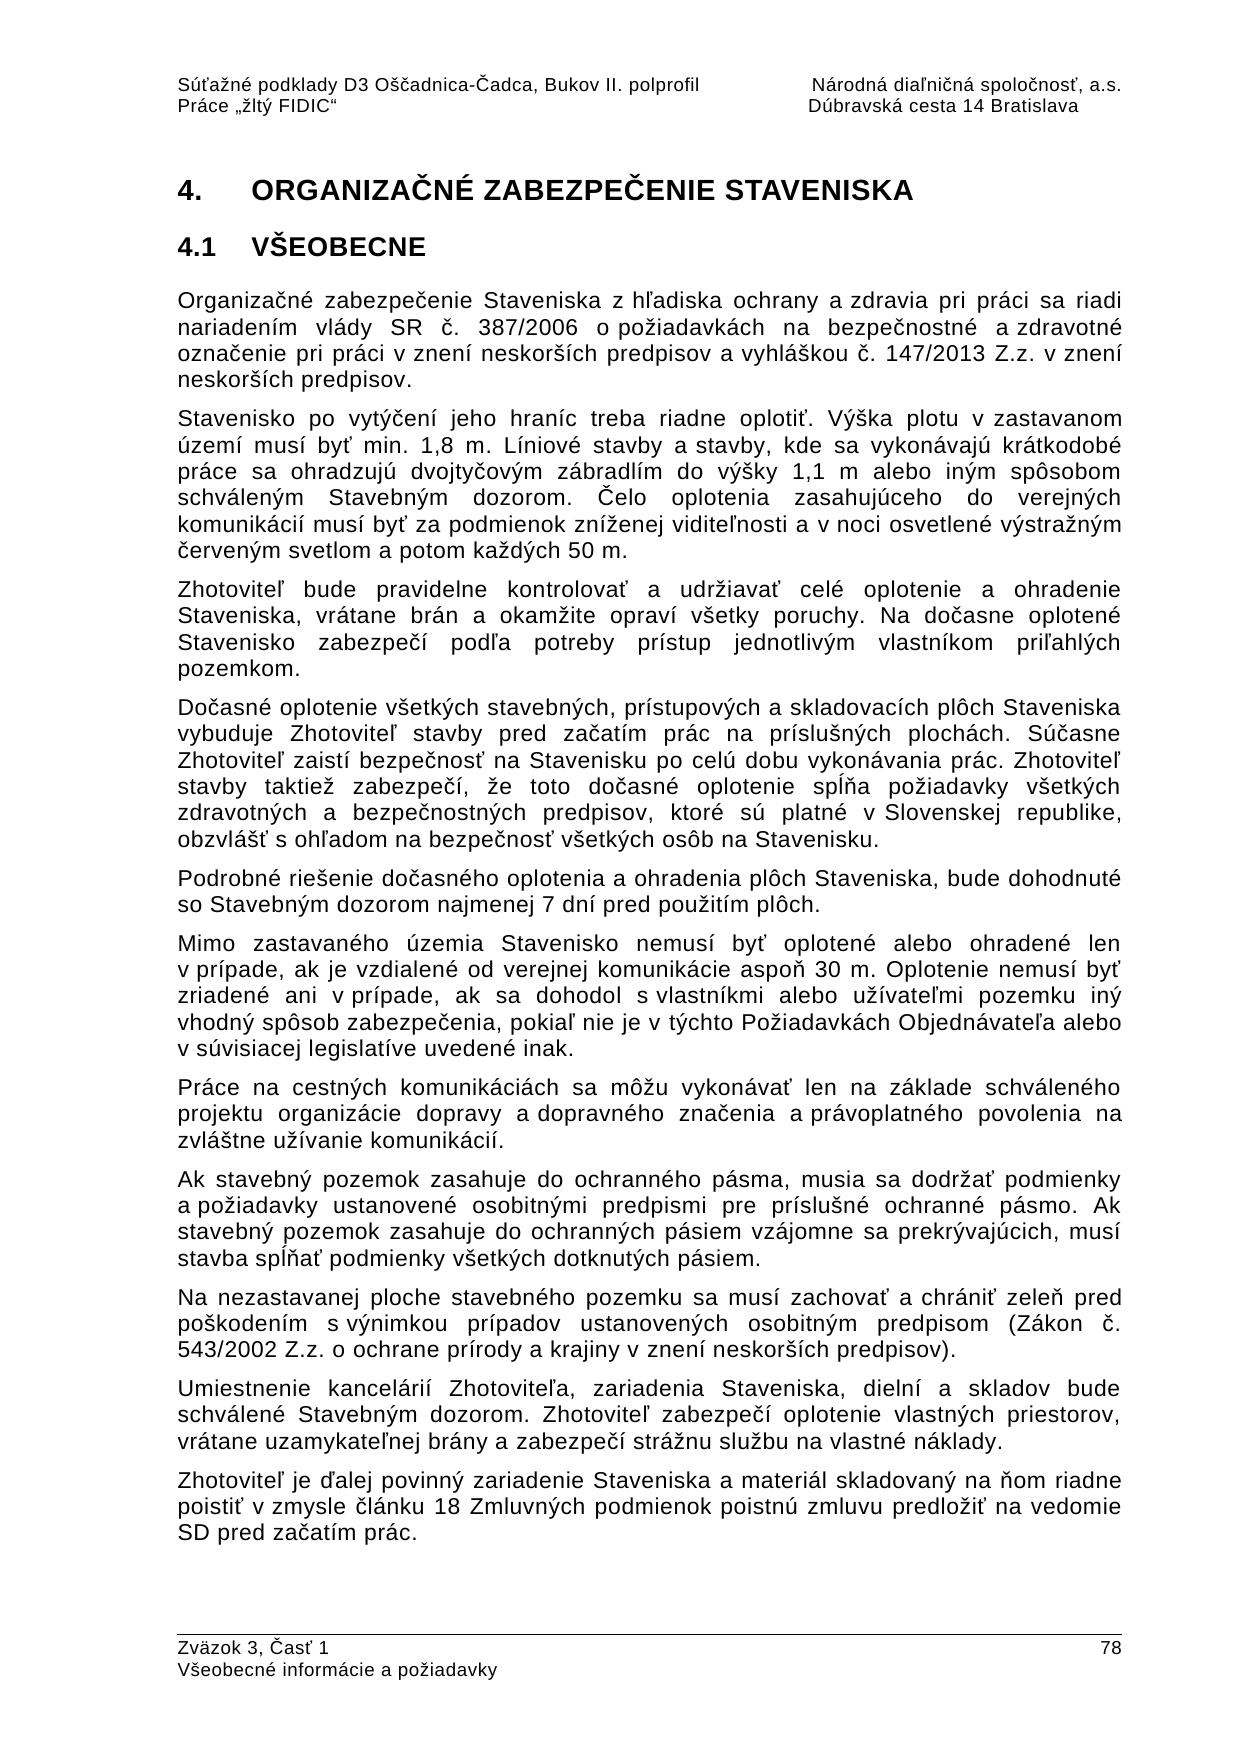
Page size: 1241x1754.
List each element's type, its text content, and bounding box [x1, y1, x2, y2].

text Zhotoviteľ bude pravidelne kontrolovať a udržiavať celé oplotenie a ohradenie Staveniska, vrátane brán a okamžite opraví všetky poruchy. Na dočasne oplotené Stavenisko zabezpečí podľa potreby prístup jednotlivým vlastníkom priľahlých pozemkom. [177, 576, 1122, 681]
subtitle 4.1 Všeobecne [177, 231, 1122, 262]
text Stavenisko po vytýčení jeho hraníc treba riadne oplotiť. Výška plotu v zastavanom území musí byť min. 1,8 m. Líniové stavby a stavby, kde sa vykonávajú krátkodobé práce sa ohradzujú dvojtyčovým zábradlím do výšky 1,1 m alebo iným spôsobom schváleným Stavebným dozorom. Čelo oplotenia zasahujúceho do verejných komunikácií musí byť za podmienok zníženej viditeľnosti a v noci osvetlené výstražným červeným svetlom a potom každých 50 m. [177, 405, 1122, 563]
text Dočasné oplotenie všetkých stavebných, prístupových a skladovacích plôch Staveniska vybuduje Zhotoviteľ stavby pred začatím prác na príslušných plochách. Súčasne Zhotoviteľ zaistí bezpečnosť na Stavenisku po celú dobu vykonávania prác. Zhotoviteľ stavby taktiež zabezpečí, že toto dočasné oplotenie spĺňa požiadavky všetkých zdravotných a bezpečnostných predpisov, ktoré sú platné v Slovenskej republike, obzvlášť s ohľadom na bezpečnosť všetkých osôb na Stavenisku. [177, 694, 1122, 852]
text Ak stavebný pozemok zasahuje do ochranného pásma, musia sa dodržať podmienky a požiadavky ustanovené osobitnými predpismi pre príslušné ochranné pásmo. Ak stavebný pozemok zasahuje do ochranných pásiem vzájomne sa prekrývajúcich, musí stavba spĺňať podmienky všetkých dotknutých pásiem. [177, 1166, 1122, 1271]
text Organizačné zabezpečenie Staveniska z hľadiska ochrany a zdravia pri práci sa riadi nariadením vlády SR č. 387/2006 o požiadavkách na bezpečnostné a zdravotné označenie pri práci v znení neskorších predpisov a vyhláškou č. 147/2013 Z.z. v znení neskorších predpisov. [177, 287, 1122, 393]
text Na nezastavanej ploche stavebného pozemku sa musí zachovať a chrániť zeleň pred poškodením s výnimkou prípadov ustanovených osobitným predpisom (Zákon č. 543/2002 Z.z. o ochrane prírody a krajiny v znení neskorších predpisov). [177, 1283, 1122, 1362]
text Umiestnenie kancelárií Zhotoviteľa, zariadenia Staveniska, dielní a skladov bude schválené Stavebným dozorom. Zhotoviteľ zabezpečí oplotenie vlastných priestorov, vrátane uzamykateľnej brány a zabezpečí strážnu službu na vlastné náklady. [177, 1375, 1122, 1454]
text Podrobné riešenie dočasného oplotenia a ohradenia plôch Staveniska, bude dohodnuté so Stavebným dozorom najmenej 7 dní pred použitím plôch. [177, 864, 1122, 917]
text Mimo zastavaného územia Stavenisko nemusí byť oplotené alebo ohradené len v prípade, ak je vzdialené od verejnej komunikácie aspoň 30 m. Oplotenie nemusí byť zriadené ani v prípade, ak sa dohodol s vlastníkmi alebo užívateľmi pozemku iný vhodný spôsob zabezpečenia, pokiaľ nie je v týchto Požiadavkách Objednávateľa alebo v súvisiacej legislatíve uvedené inak. [177, 930, 1122, 1061]
text Zhotoviteľ je ďalej povinný zariadenie Staveniska a materiál skladovaný na ňom riadne poistiť v zmysle článku 18 Zmluvných podmienok poistnú zmluvu predložiť na vedomie SD pred začatím prác. [177, 1467, 1122, 1546]
subtitle 4. Organizačné zabezpečenie Staveniska [177, 173, 1122, 206]
text Práce na cestných komunikáciách sa môžu vykonávať len na základe schváleného projektu organizácie dopravy a dopravného značenia a právoplatného povolenia na zvláštne užívanie komunikácií. [177, 1074, 1122, 1153]
